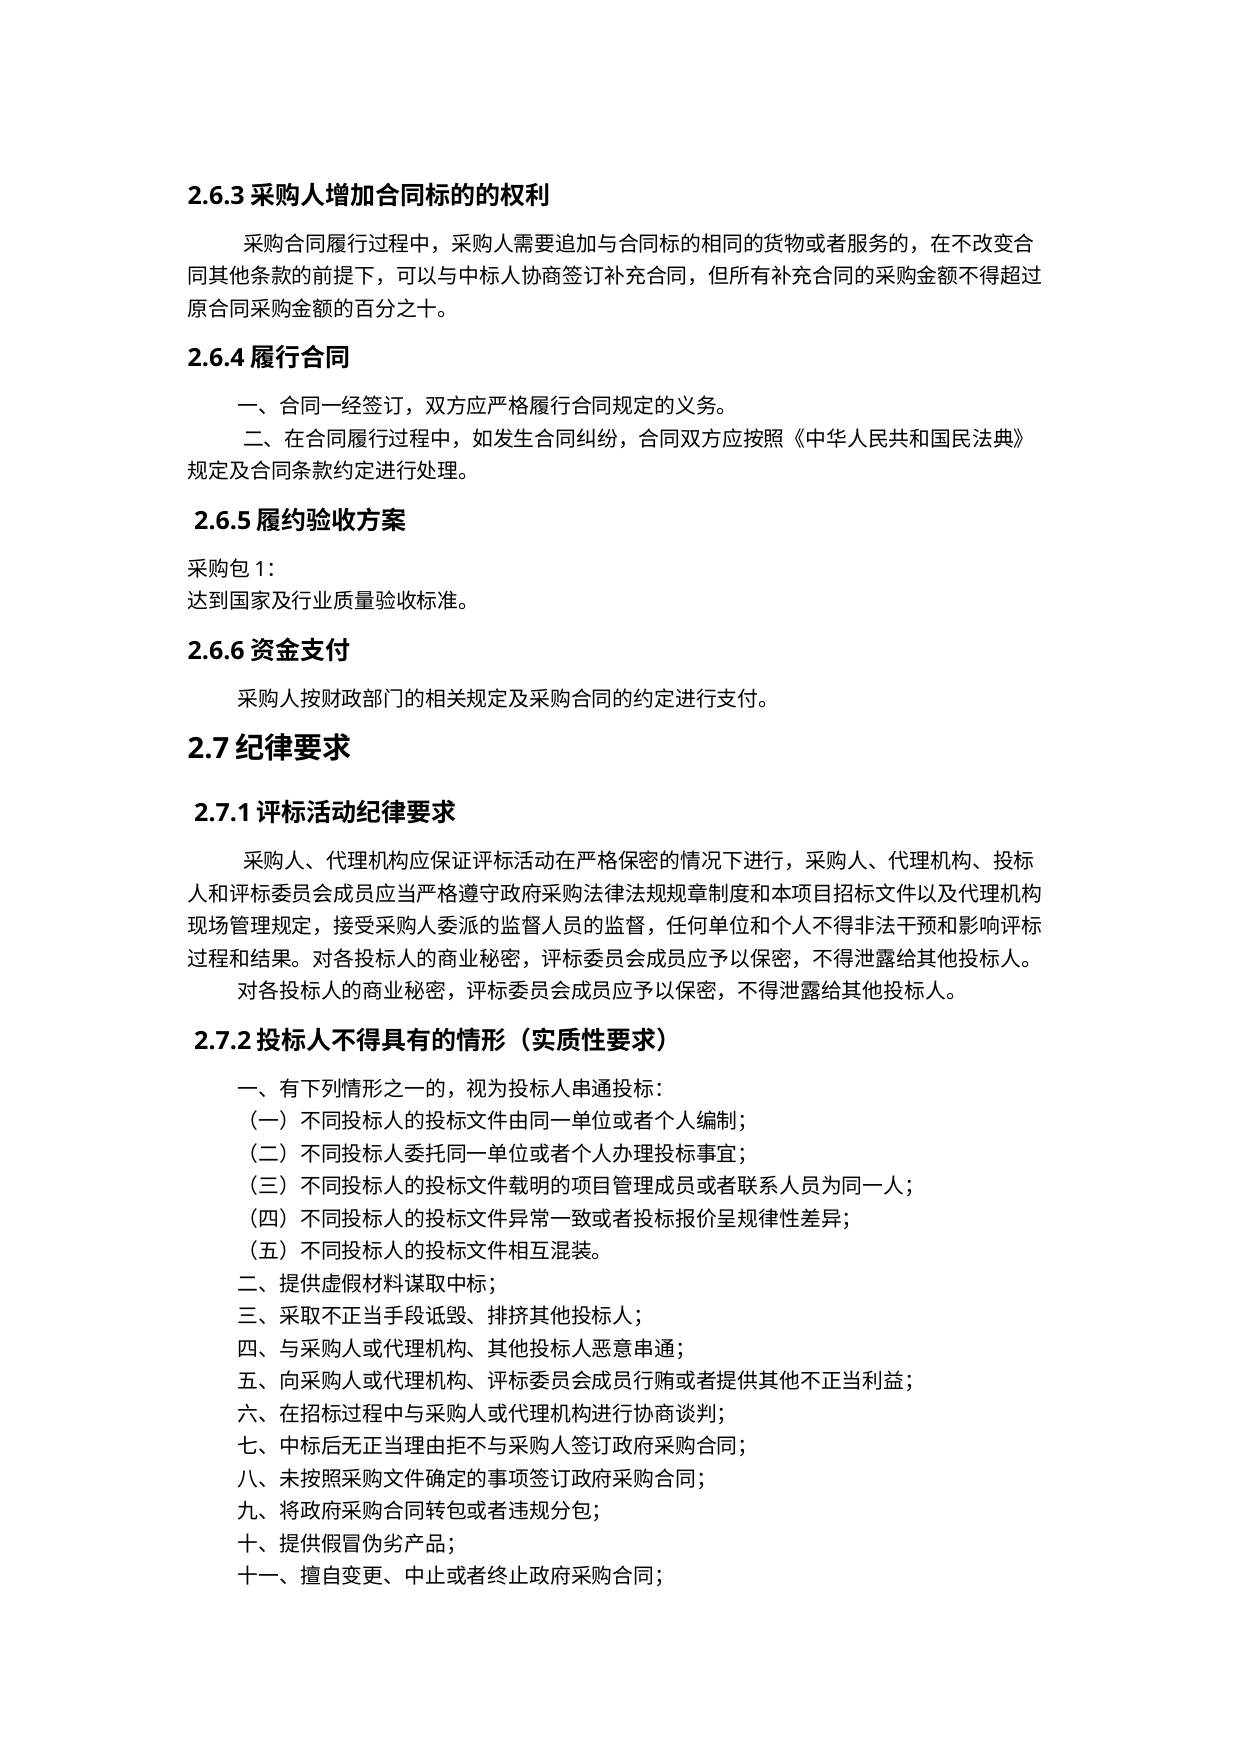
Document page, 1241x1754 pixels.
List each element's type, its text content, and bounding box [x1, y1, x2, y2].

text 一、有下列情形之一的，视为投标人串通投标： [187, 1072, 1053, 1104]
text 四、与采购人或代理机构、其他投标人恶意串通； [187, 1332, 1053, 1364]
text 一、合同一经签订，双方应严格履行合同规定的义务。 [187, 389, 1053, 422]
text 2.7纪律要求 [187, 714, 1053, 779]
text 采购合同履行过程中，采购人需要追加与合同标的相同的货物或者服务的，在不改变合同其他条款的前提下，可以与中标人协商签订补充合同，但所有补充合同的采购金额不得超过原合同采购金额的百分之十。 [187, 227, 1053, 324]
text 二、提供虚假材料谋取中标； [187, 1267, 1053, 1299]
text 2.6.5履约验收方案 [187, 487, 1053, 552]
text （二）不同投标人委托同一单位或者个人办理投标事宜； [187, 1137, 1053, 1169]
text 八、未按照采购文件确定的事项签订政府采购合同； [187, 1462, 1053, 1494]
text 对各投标人的商业秘密，评标委员会成员应予以保密，不得泄露给其他投标人。 [187, 974, 1053, 1007]
text 2.6.4履行合同 [187, 324, 1053, 389]
text 十、提供假冒伪劣产品； [187, 1527, 1053, 1559]
text 七、中标后无正当理由拒不与采购人签订政府采购合同； [187, 1429, 1053, 1462]
text 五、向采购人或代理机构、评标委员会成员行贿或者提供其他不正当利益； [187, 1364, 1053, 1397]
text （一）不同投标人的投标文件由同一单位或者个人编制； [187, 1104, 1053, 1137]
text 2.6.3采购人增加合同标的的权利 [187, 162, 1053, 227]
text 2.7.1评标活动纪律要求 [187, 779, 1053, 844]
text 达到国家及行业质量验收标准。 [187, 584, 1053, 617]
text 采购人按财政部门的相关规定及采购合同的约定进行支付。 [187, 682, 1053, 714]
text 2.7.2投标人不得具有的情形（实质性要求） [187, 1007, 1053, 1072]
text 十一、擅自变更、中止或者终止政府采购合同； [187, 1559, 1053, 1592]
text （三）不同投标人的投标文件载明的项目管理成员或者联系人员为同一人； [187, 1169, 1053, 1202]
text 采购包1： [187, 552, 1053, 584]
text 三、采取不正当手段诋毁、排挤其他投标人； [187, 1299, 1053, 1332]
text 六、在招标过程中与采购人或代理机构进行协商谈判； [187, 1397, 1053, 1429]
text 2.6.6资金支付 [187, 617, 1053, 682]
text 二、在合同履行过程中，如发生合同纠纷，合同双方应按照《中华人民共和国民法典》规定及合同条款约定进行处理。 [187, 422, 1053, 487]
text 采购人、代理机构应保证评标活动在严格保密的情况下进行，采购人、代理机构、投标人和评标委员会成员应当严格遵守政府采购法律法规规章制度和本项目招标文件以及代理机构现场管理规定，接受采购人委派的监督人员的监督，任何单位和个人不得非法干预和影响评标过程和结果。对各投标人的商业秘密，评标委员会成员应予以保密，不得泄露给其他投标人。 [187, 844, 1053, 974]
text （四）不同投标人的投标文件异常一致或者投标报价呈规律性差异； [187, 1202, 1053, 1234]
text （五）不同投标人的投标文件相互混装。 [187, 1234, 1053, 1267]
text 九、将政府采购合同转包或者违规分包； [187, 1494, 1053, 1527]
